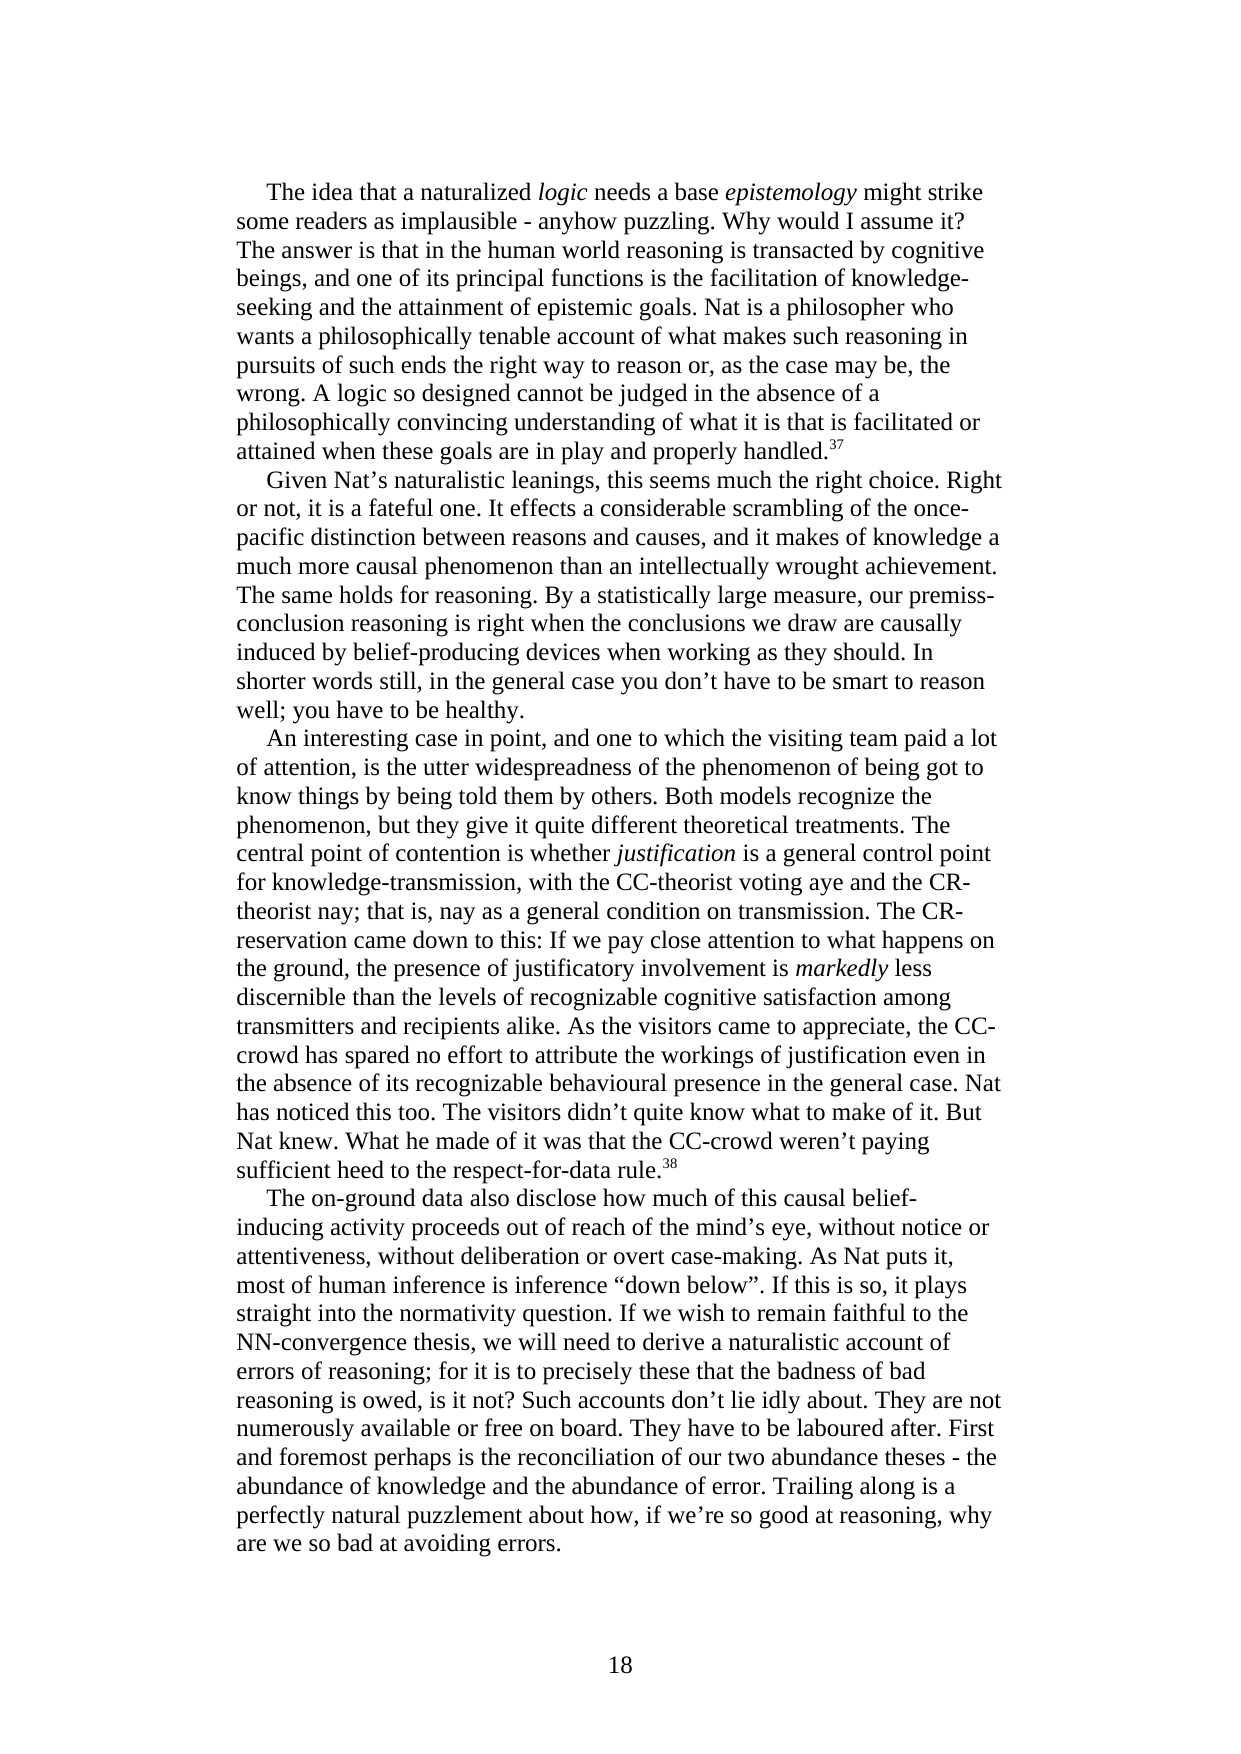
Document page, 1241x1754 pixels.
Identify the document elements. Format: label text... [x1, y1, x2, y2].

text An interesting case in point, and one to which the visiting team paid a lot of attention, is the utter widespreadness of the phenomenon of being got to know things by being told them by others. Both models recognize the phenomenon, but they give it quite different theoretical treatments. The central point of contention is whether justification is a general control point for knowledge-transmission, with the CC-theorist voting aye and the CR-theorist nay; that is, nay as a general condition on transmission. The CR-reservation came down to this: If we pay close attention to what happens on the ground, the presence of justificatory involvement is markedly less discernible than the levels of recognizable cognitive satisfaction among transmitters and recipients alike. As the visitors came to appreciate, the CC-crowd has spared no effort to attribute the workings of justification even in the absence of its recognizable behavioural presence in the general case. Nat has noticed this too. The visitors didn’t quite know what to make of it. But Nat knew. What he made of it was that the CC-crowd weren’t paying sufficient heed to the respect-for-data rule. [236, 723, 1004, 1183]
text The idea that a naturalized logic needs a base epistemology might strike some readers as implausible - anyhow puzzling. Why would I assume it? The answer is that in the human world reasoning is transacted by cognitive beings, and one of its principal functions is the facilitation of knowledge-seeking and the attainment of epistemic goals. Nat is a philosopher who wants a philosophically tenable account of what makes such reasoning in pursuits of such ends the right way to reason or, as the case may be, the wrong. A logic so designed cannot be judged in the absence of a philosophically convincing understanding of what it is that is facilitated or attained when these goals are in play and properly handled. [236, 177, 1004, 465]
text Given Nat’s naturalistic leanings, this seems much the right choice. Right or not, it is a fateful one. It effects a considerable scrambling of the once-pacific distinction between reasons and causes, and it makes of knowledge a much more causal phenomenon than an intellectually wrought achievement. The same holds for reasoning. By a statistically large measure, our premiss-conclusion reasoning is right when the conclusions we draw are causally induced by belief-producing devices when working as they should. In shorter words still, in the general case you don’t have to be smart to reason well; you have to be healthy. [236, 465, 1004, 723]
text The on-ground data also disclose how much of this causal belief-inducing activity proceeds out of reach of the mind’s eye, without notice or attentiveness, without deliberation or overt case-making. As Nat puts it, most of human inference is inference “down below”. If this is so, it plays straight into the normativity question. If we wish to remain faithful to the NN-convergence thesis, we will need to derive a naturalistic account of errors of reasoning; for it is to precisely these that the badness of bad reasoning is owed, is it not? Such accounts don’t lie idly about. They are not numerously available or free on board. They have to be laboured after. First and foremost perhaps is the reconciliation of our two abundance theses - the abundance of knowledge and the abundance of error. Trailing along is a perfectly natural puzzlement about how, if we’re so good at reasoning, why are we so bad at avoiding errors. [236, 1183, 1004, 1557]
